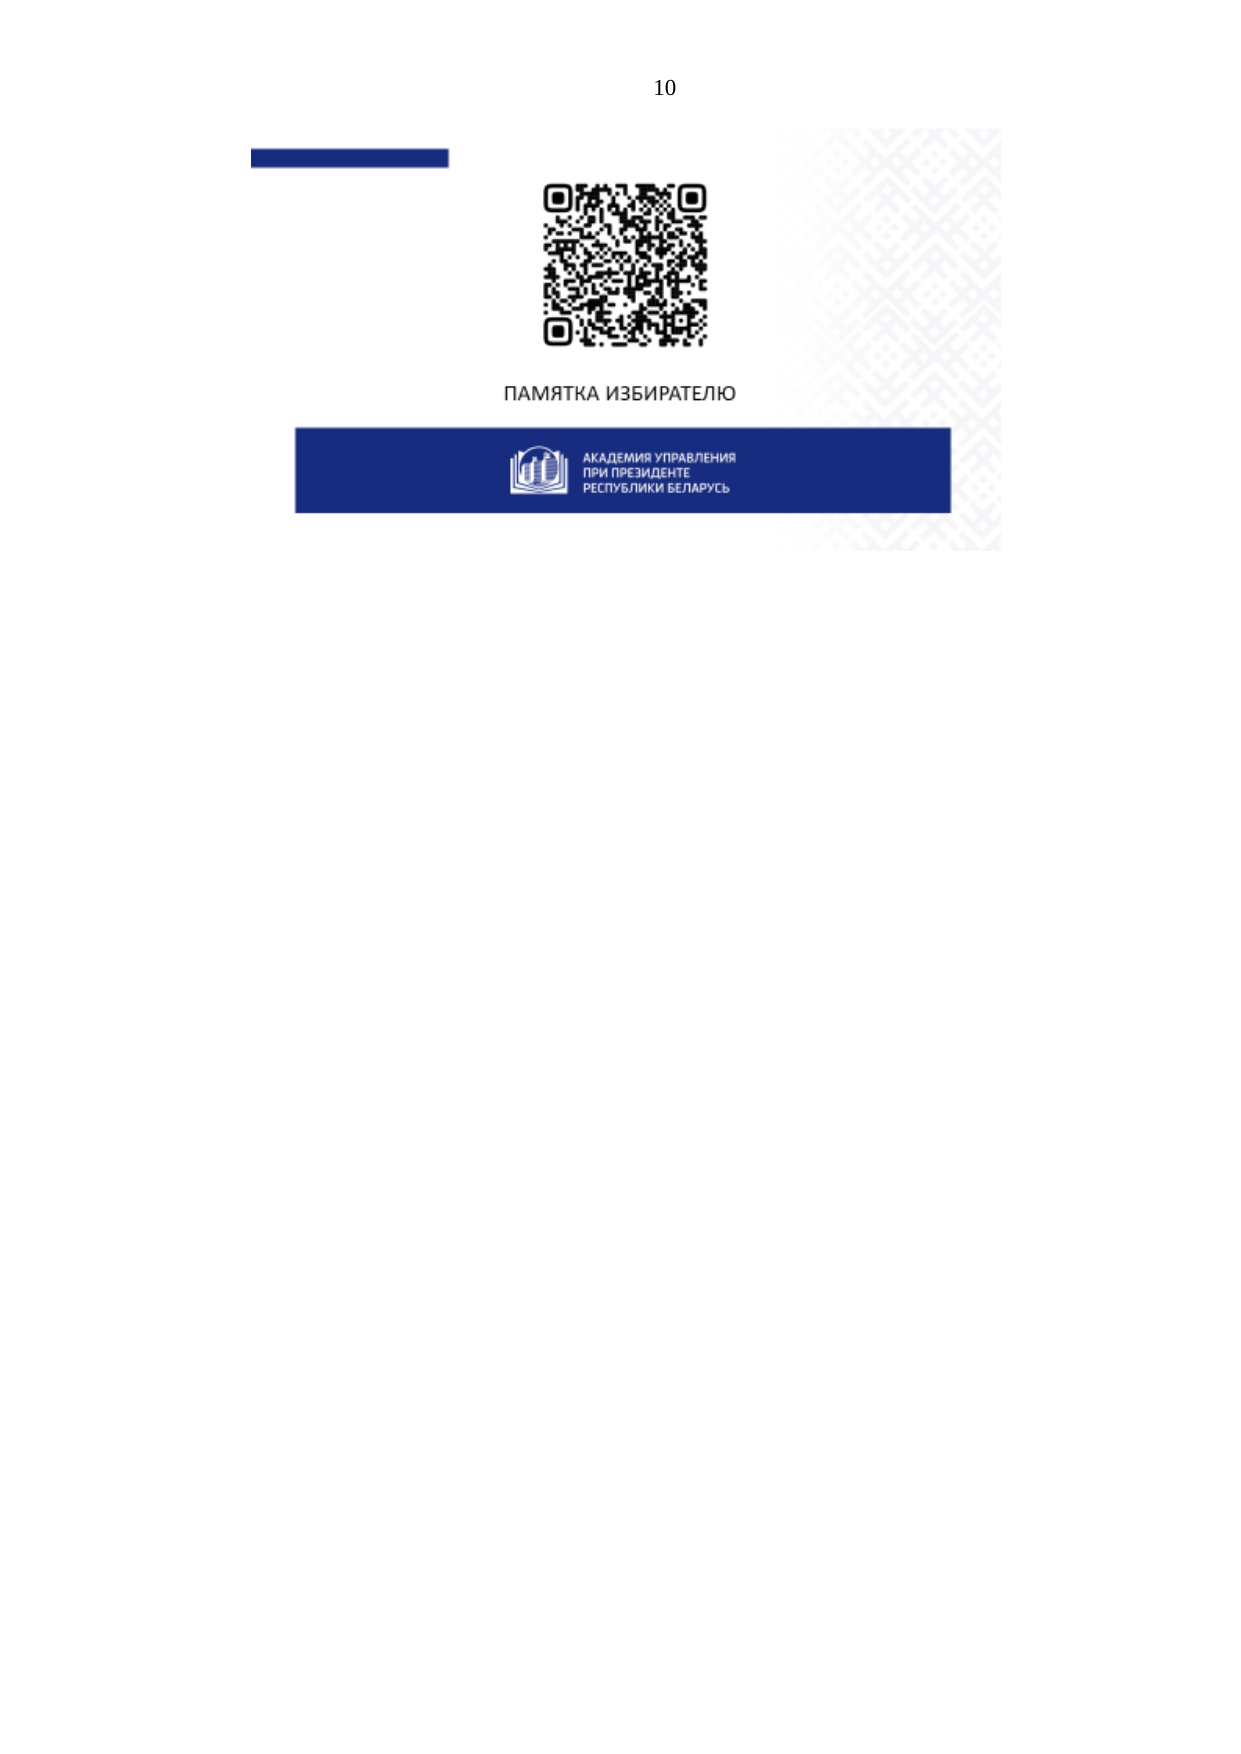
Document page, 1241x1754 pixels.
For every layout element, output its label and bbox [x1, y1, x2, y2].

picture [251, 128, 1002, 551]
